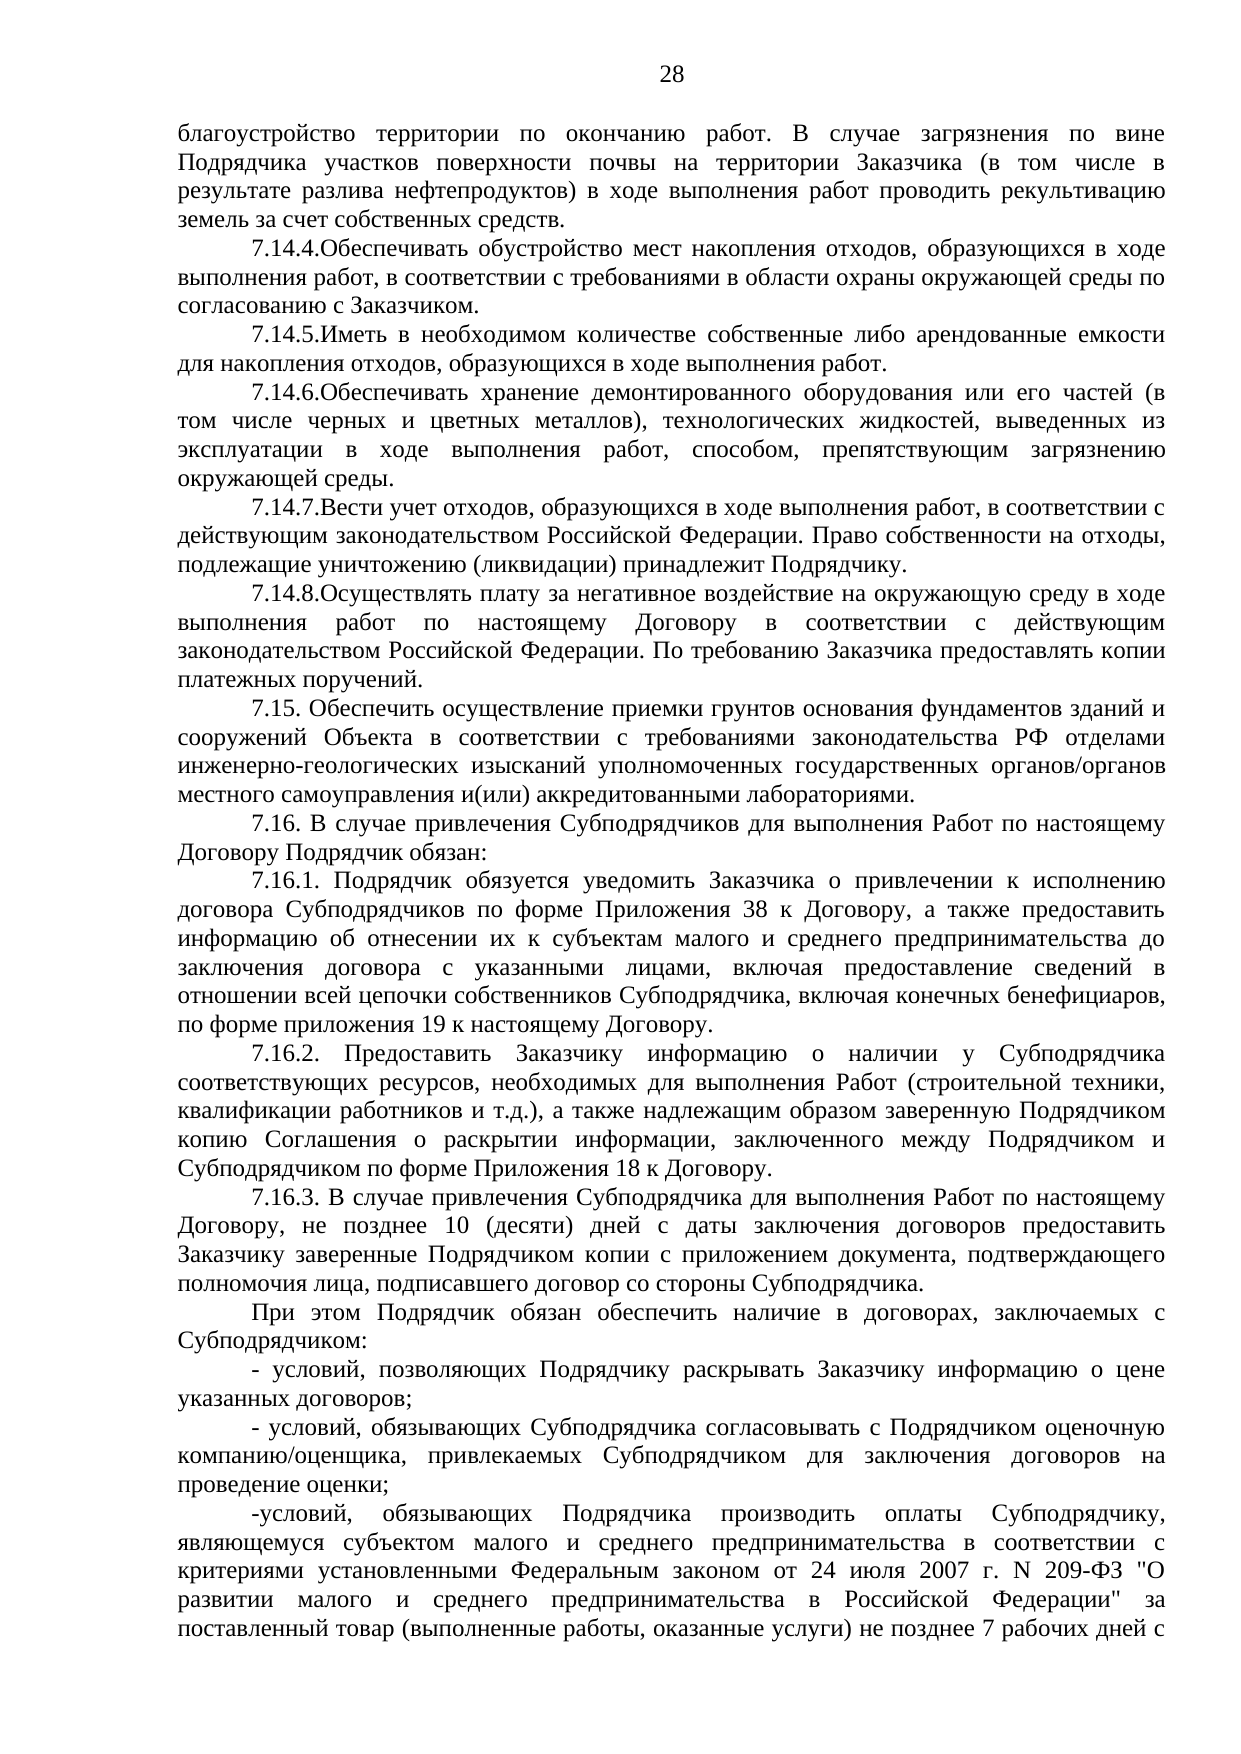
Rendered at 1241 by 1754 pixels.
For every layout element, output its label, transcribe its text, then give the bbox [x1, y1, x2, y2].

text 7.14.5.Иметь в необходимом количестве собственные либо арендованные емкости для накопления отходов, образующихся в ходе выполнения работ. [177, 319, 1166, 377]
text 7.16.3. В случае привлечения Субподрядчика для выполнения Работ по настоящему Договору, не позднее 10 (десяти) дней с даты заключения договоров предоставить Заказчику заверенные Подрядчиком копии с приложением документа, подтверждающего полномочия лица, подписавшего договор со стороны Субподрядчика. [177, 1182, 1166, 1297]
text 7.14.4.Обеспечивать обустройство мест накопления отходов, образующихся в ходе выполнения работ, в соответствии с требованиями в области охраны окружающей среды по согласованию с Заказчиком. [177, 233, 1166, 319]
text 7.16. В случае привлечения Субподрядчиков для выполнения Работ по настоящему Договору Подрядчик обязан: [177, 808, 1166, 866]
text При этом Подрядчик обязан обеспечить наличие в договорах, заключаемых с Субподрядчиком: [177, 1297, 1166, 1354]
text 7.15. Обеспечить осуществление приемки грунтов основания фундаментов зданий и сооружений Объекта в соответствии с требованиями законодательства РФ отделами инженерно-геологических изысканий уполномоченных государственных органов/органов местного самоуправления и(или) аккредитованными лабораториями. [177, 693, 1166, 808]
text 7.16.2. Предоставить Заказчику информацию о наличии у Субподрядчика соответствующих ресурсов, необходимых для выполнения Работ (строительной техники, квалификации работников и т.д.), а также надлежащим образом заверенную Подрядчиком копию Соглашения о раскрытии информации, заключенного между Подрядчиком и Субподрядчиком по форме Приложения 18 к Договору. [177, 1038, 1166, 1182]
text - условий, обязывающих Субподрядчика согласовывать с Подрядчиком оценочную компанию/оценщика, привлекаемых Субподрядчиком для заключения договоров на проведение оценки; [177, 1412, 1166, 1498]
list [177, 1498, 1166, 1642]
text - условий, позволяющих Подрядчику раскрывать Заказчику информацию о цене указанных договоров; [177, 1354, 1166, 1412]
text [177, 118, 1166, 233]
text 7.14.6.Обеспечивать хранение демонтированного оборудования или его частей (в том числе черных и цветных металлов), технологических жидкостей, выведенных из эксплуатации в ходе выполнения работ, способом, препятствующим загрязнению окружающей среды. [177, 377, 1166, 492]
text 7.14.7.Вести учет отходов, образующихся в ходе выполнения работ, в соответствии с действующим законодательством Российской Федерации. Право собственности на отходы, подлежащие уничтожению (ликвидации) принадлежит Подрядчику. [177, 492, 1166, 578]
text 7.14.8.Осуществлять плату за негативное воздействие на окружающую среду в ходе выполнения работ по настоящему Договору в соответствии с действующим законодательством Российской Федерации. По требованию Заказчика предоставлять копии платежных поручений. [177, 578, 1166, 693]
text 7.16.1. Подрядчик обязуется уведомить Заказчика о привлечении к исполнению договора Субподрядчиков по форме Приложения 38 к Договору, а также предоставить информацию об отнесении их к субъектам малого и среднего предпринимательства до заключения договора с указанными лицами, включая предоставление сведений в отношении всей цепочки собственников Субподрядчика, включая конечных бенефициаров, по форме приложения 19 к настоящему Договору. [177, 866, 1166, 1038]
